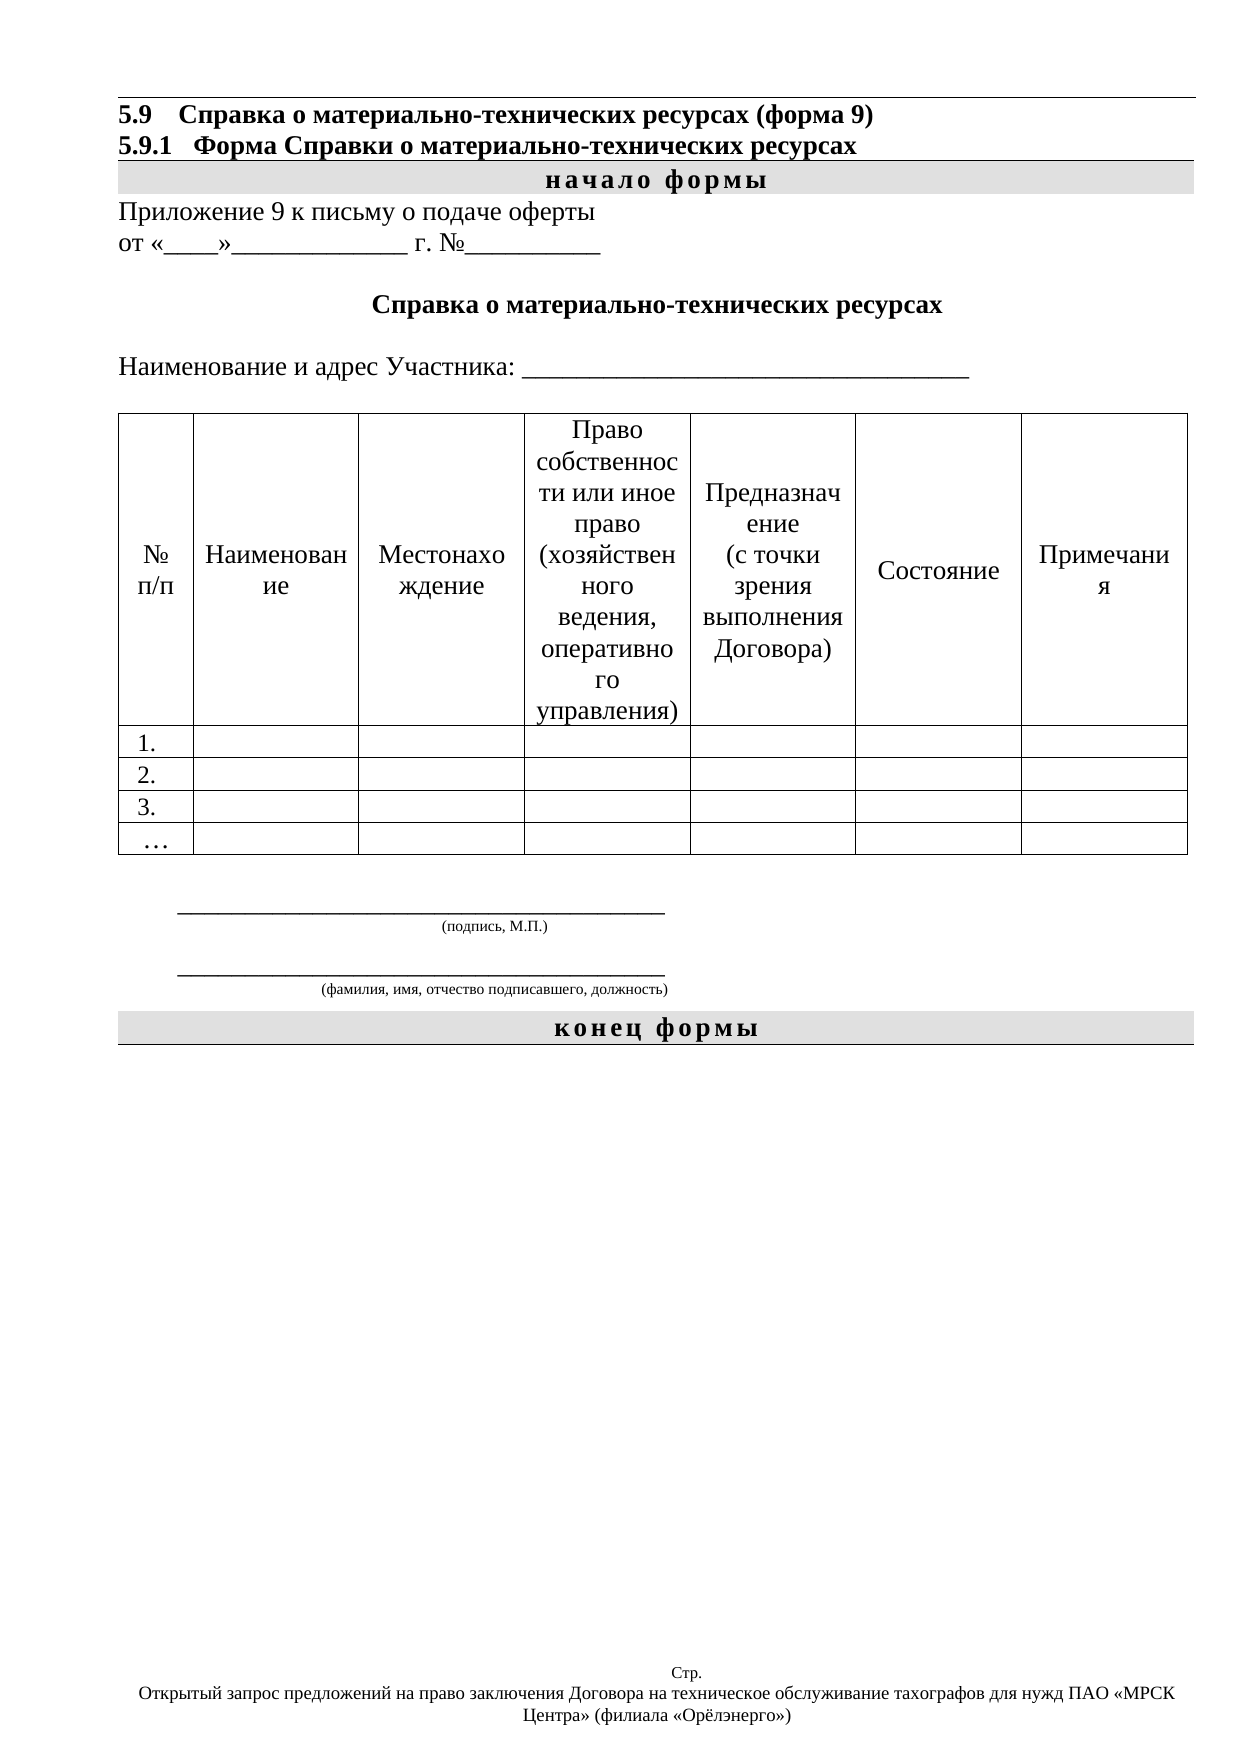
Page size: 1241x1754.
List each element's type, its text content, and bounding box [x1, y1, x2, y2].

text (подпись, М.П.) [118, 917, 812, 948]
table_header № п/п [119, 414, 193, 725]
table_cell [525, 791, 690, 822]
table_cell [194, 823, 358, 854]
table_cell [691, 823, 855, 854]
table_cell … [119, 823, 193, 854]
table_cell [691, 726, 855, 757]
table_header Состояние [856, 414, 1021, 725]
table_cell [691, 791, 855, 822]
table_cell [359, 791, 524, 822]
text Приложение 9 к письму о подаче оферты от «____»_____________ г. №__________ [118, 194, 1196, 257]
table_header Предназначение (с точки зрения выполнения Договора) [691, 414, 855, 725]
table_cell [119, 791, 193, 822]
table_header Примечания [1022, 414, 1187, 725]
table_cell [1022, 791, 1187, 822]
table_cell [194, 791, 358, 822]
table_cell [1022, 758, 1187, 789]
text начало формы [118, 161, 1194, 194]
table_cell [359, 823, 524, 854]
table_cell [359, 726, 524, 757]
text ____________________________________ [118, 948, 1196, 979]
table_cell [119, 726, 193, 757]
table_cell [194, 726, 358, 757]
text ____________________________________ [118, 886, 1196, 917]
subtitle Справка о материально-технических ресурсах (форма 9) [118, 98, 1196, 129]
table_cell [691, 758, 855, 789]
table_cell [856, 758, 1021, 789]
text Справка о материально-технических ресурсах [118, 288, 1196, 319]
table_cell [856, 791, 1021, 822]
table_cell [525, 726, 690, 757]
table_cell [1022, 726, 1187, 757]
text Наименование и адрес Участника: _________________________________ [118, 350, 1196, 381]
table_cell [1022, 823, 1187, 854]
table_header Наименование [194, 414, 358, 725]
table_cell [856, 823, 1021, 854]
table_cell [856, 726, 1021, 757]
subtitle Форма Справки о материально-технических ресурсах [118, 129, 1196, 160]
table_cell [119, 758, 193, 789]
table_header Местонахождение [359, 414, 524, 725]
table_header Право собственности или иное право (хозяйственного ведения, оперативного управления) [525, 414, 690, 725]
text конец формы [118, 1011, 1194, 1044]
table_cell [194, 758, 358, 789]
table_cell [359, 758, 524, 789]
table_cell [525, 823, 690, 854]
table_cell [525, 758, 690, 789]
text (фамилия, имя, отчество подписавшего, должность) [118, 979, 812, 1011]
